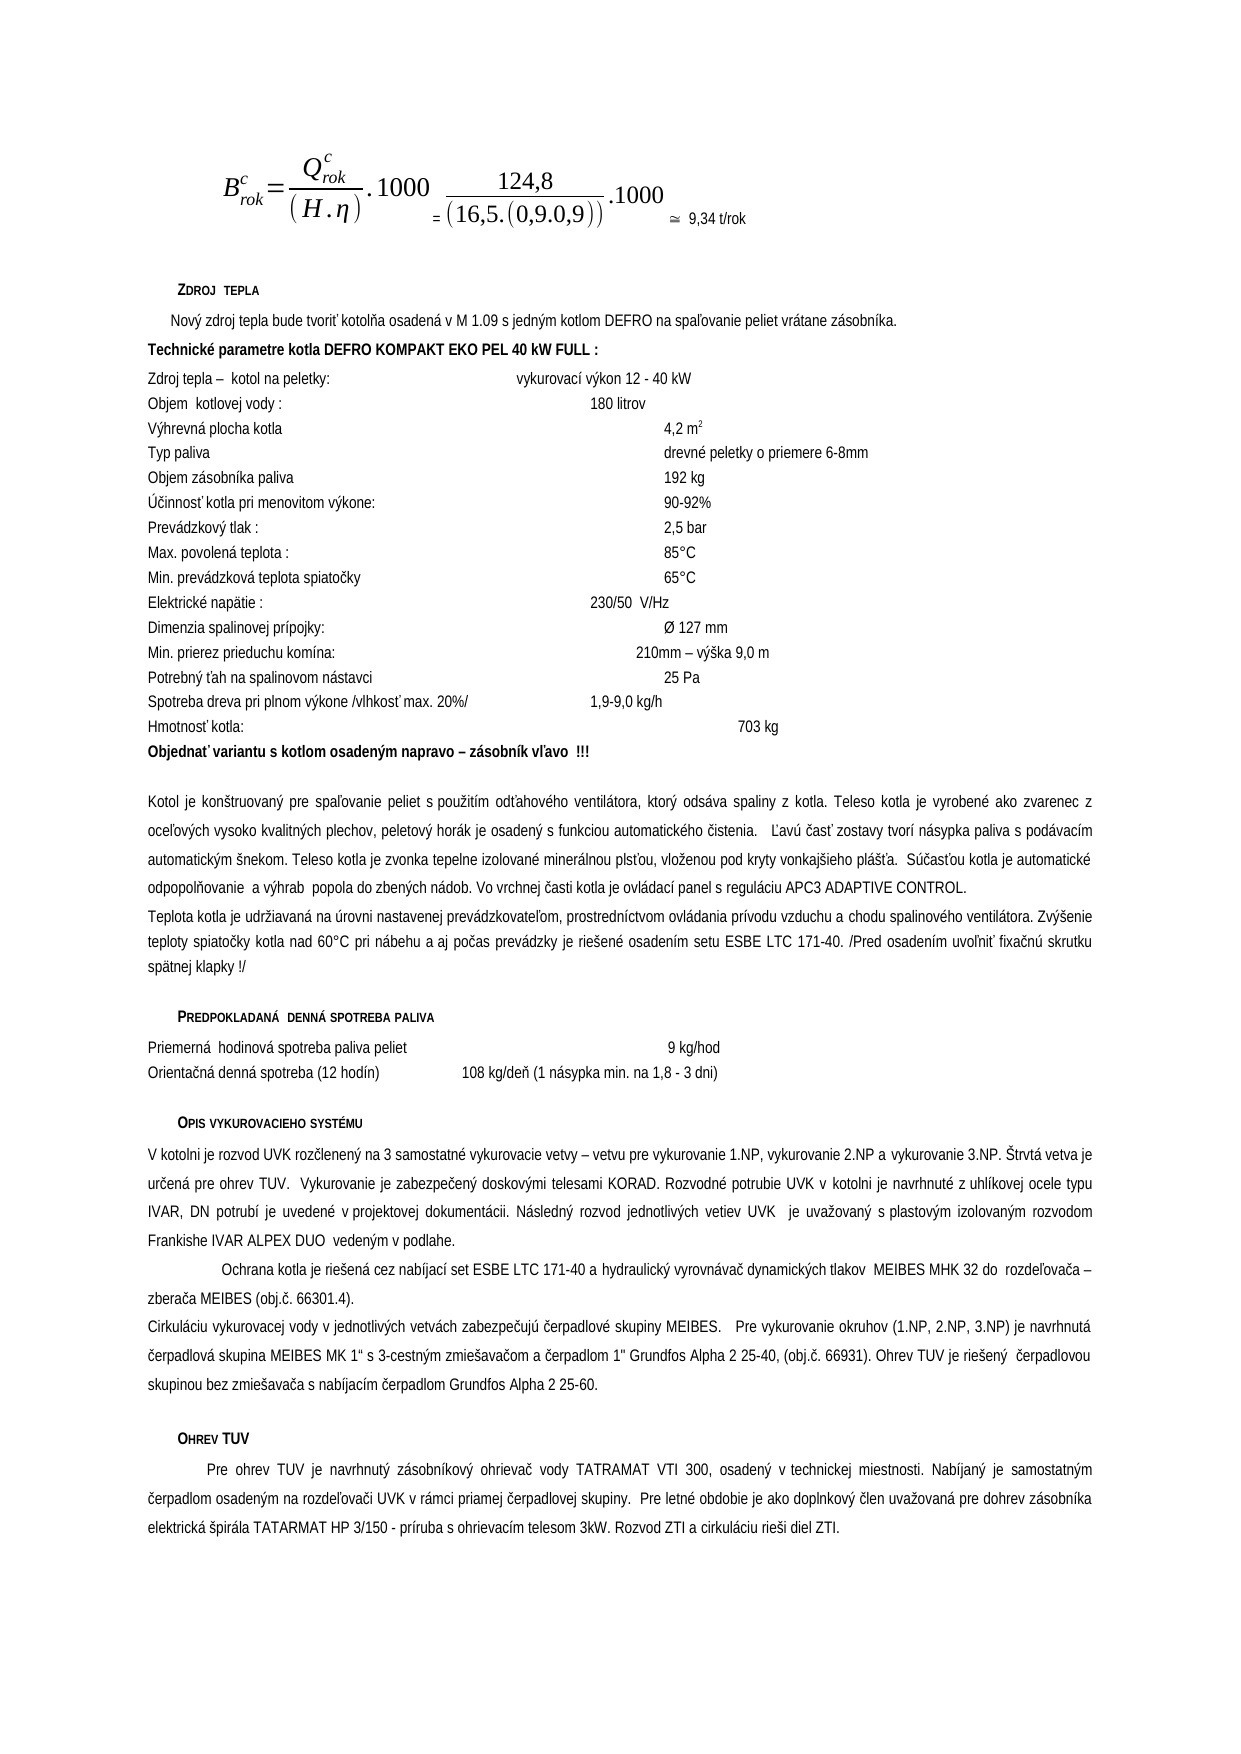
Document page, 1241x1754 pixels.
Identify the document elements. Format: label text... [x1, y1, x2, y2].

text Dimenzia spalinovej prípojky: Ø 127 mm [148, 618, 1093, 637]
text Technické parametre kotla DEFRO KOMPAKT EKO PEL 40 kW FULL : [148, 340, 1093, 359]
text Zdroj tepla – kotol na peletky: vykurovací výkon 12 - 40 kW [148, 369, 1093, 388]
text Ochrana kotla je riešená cez nabíjací set ESBE LTC 171-40 a hydraulický vyrovnávač dynamických tlakov MEIBES MHK 32 do rozdeľovača – zberača MEIBES (obj.č. 66301.4). [148, 1260, 1093, 1308]
text Predpokladaná denná spotreba paliva [177, 1007, 1063, 1026]
text Hmotnosť kotla: 703 kg [148, 717, 1093, 736]
text Objem zásobníka paliva 192 kg [148, 468, 1093, 487]
text Opis vykurovacieho systému [177, 1113, 1063, 1132]
text Kotol je konštruovaný pre spaľovanie peliet s použitím odťahového ventilátora, ktorý odsáva spaliny z kotla. Teleso kotla je vyrobené ako zvarenec z oceľových vysoko kvalitných plechov, peletový horák je osadený s funkciou automatického čistenia. Ľavú časť zostavy tvorí násypka paliva s podávacím automatickým šnekom. Teleso kotla je zvonka tepelne izolované minerálnou plsťou, vloženou pod kryty vonkajšieho plášťa. Súčasťou kotla je automatické odpopolňovanie a výhrab popola do zbených nádob. Vo vrchnej časti kotla je ovládací panel s reguláciu APC3 ADAPTIVE CONTROL. [148, 792, 1093, 897]
text Pre ohrev TUV je navrhnutý zásobníkový ohrievač vody TATRAMAT VTI 300, osadený v technickej miestnosti. Nabíjaný je samostatným čerpadlom osadeným na rozdeľovači UVK v rámci priamej čerpadlovej skupiny. Pre letné obdobie je ako doplnkový člen uvažovaná pre dohrev zásobníka elektrická špirála TATARMAT HP 3/150 - príruba s ohrievacím telesom 3kW. Rozvod ZTI a cirkuláciu rieši diel ZTI. [148, 1460, 1093, 1537]
text Prevádzkový tlak : 2,5 bar [148, 518, 1093, 537]
text Priemerná hodinová spotreba paliva peliet 9 kg/hod [148, 1038, 1093, 1057]
text = 9,34 t/rok [148, 148, 1093, 249]
text Spotreba dreva pri plnom výkone /vlhkosť max. 20%/ 1,9-9,0 kg/h [148, 692, 1093, 711]
text Min. prevádzková teplota spiatočky 65°C [148, 568, 1093, 587]
text Potrebný ťah na spalinovom nástavci 25 Pa [148, 667, 1093, 687]
text Min. prierez prieduchu komína: 210mm – výška 9,0 m [148, 642, 1093, 662]
text Nový zdroj tepla bude tvoriť kotolňa osadená v M 1.09 s jedným kotlom DEFRO na spaľovanie peliet vrátane zásobníka. [148, 311, 1093, 330]
text Teplota kotla je udržiavaná na úrovni nastavenej prevádzkovateľom, prostredníctvom ovládania prívodu vzduchu a chodu spalinového ventilátora. Zvýšenie teploty spiatočky kotla nad 60°C pri nábehu a aj počas prevádzky je riešené osadením setu ESBE LTC 171-40. /Pred osadením uvoľniť fixačnú skrutku spätnej klapky !/ [148, 907, 1093, 976]
text Max. povolená teplota : 85°C [148, 543, 1093, 562]
text Elektrické napätie : 230/50 V/Hz [148, 593, 1093, 612]
text Zdroj tepla [177, 279, 1063, 299]
text Objem kotlovej vody : 180 litrov [148, 393, 1093, 413]
text Typ paliva drevné peletky o priemere 6-8mm [148, 443, 1093, 462]
text Objednať variantu s kotlom osadeným napravo – zásobník vľavo !!! [148, 742, 1093, 761]
text Ohrev TUV [177, 1428, 1063, 1448]
text Účinnosť kotla pri menovitom výkone: 90-92% [148, 493, 1093, 512]
text Cirkuláciu vykurovacej vody v jednotlivých vetvách zabezpečujú čerpadlové skupiny MEIBES. Pre vykurovanie okruhov (1.NP, 2.NP, 3.NP) je navrhnutá čerpadlová skupina MEIBES MK 1“ s 3-cestným zmiešavačom a čerpadlom 1" Grundfos Alpha 2 25-40, (obj.č. 66931). Ohrev TUV je riešený čerpadlovou skupinou bez zmiešavača s nabíjacím čerpadlom Grundfos Alpha 2 25-60. [148, 1317, 1093, 1394]
text V kotolni je rozvod UVK rozčlenený na 3 samostatné vykurovacie vetvy – vetvu pre vykurovanie 1.NP, vykurovanie 2.NP a vykurovanie 3.NP. Štrvtá vetva je určená pre ohrev TUV. Vykurovanie je zabezpečený doskovými telesami KORAD. Rozvodné potrubie UVK v kotolni je navrhnuté z uhlíkovej ocele typu IVAR, DN potrubí je uvedené v projektovej dokumentácii. Následný rozvod jednotlivých vetiev UVK je uvažovaný s plastovým izolovaným rozvodom Frankishe IVAR ALPEX DUO vedeným v podlahe. [148, 1145, 1093, 1250]
text Orientačná denná spotreba (12 hodín) 108 kg/deň (1 násypka min. na 1,8 - 3 dni) [148, 1063, 1093, 1082]
text Výhrevná plocha kotla 4,2 m2 [148, 418, 1093, 438]
